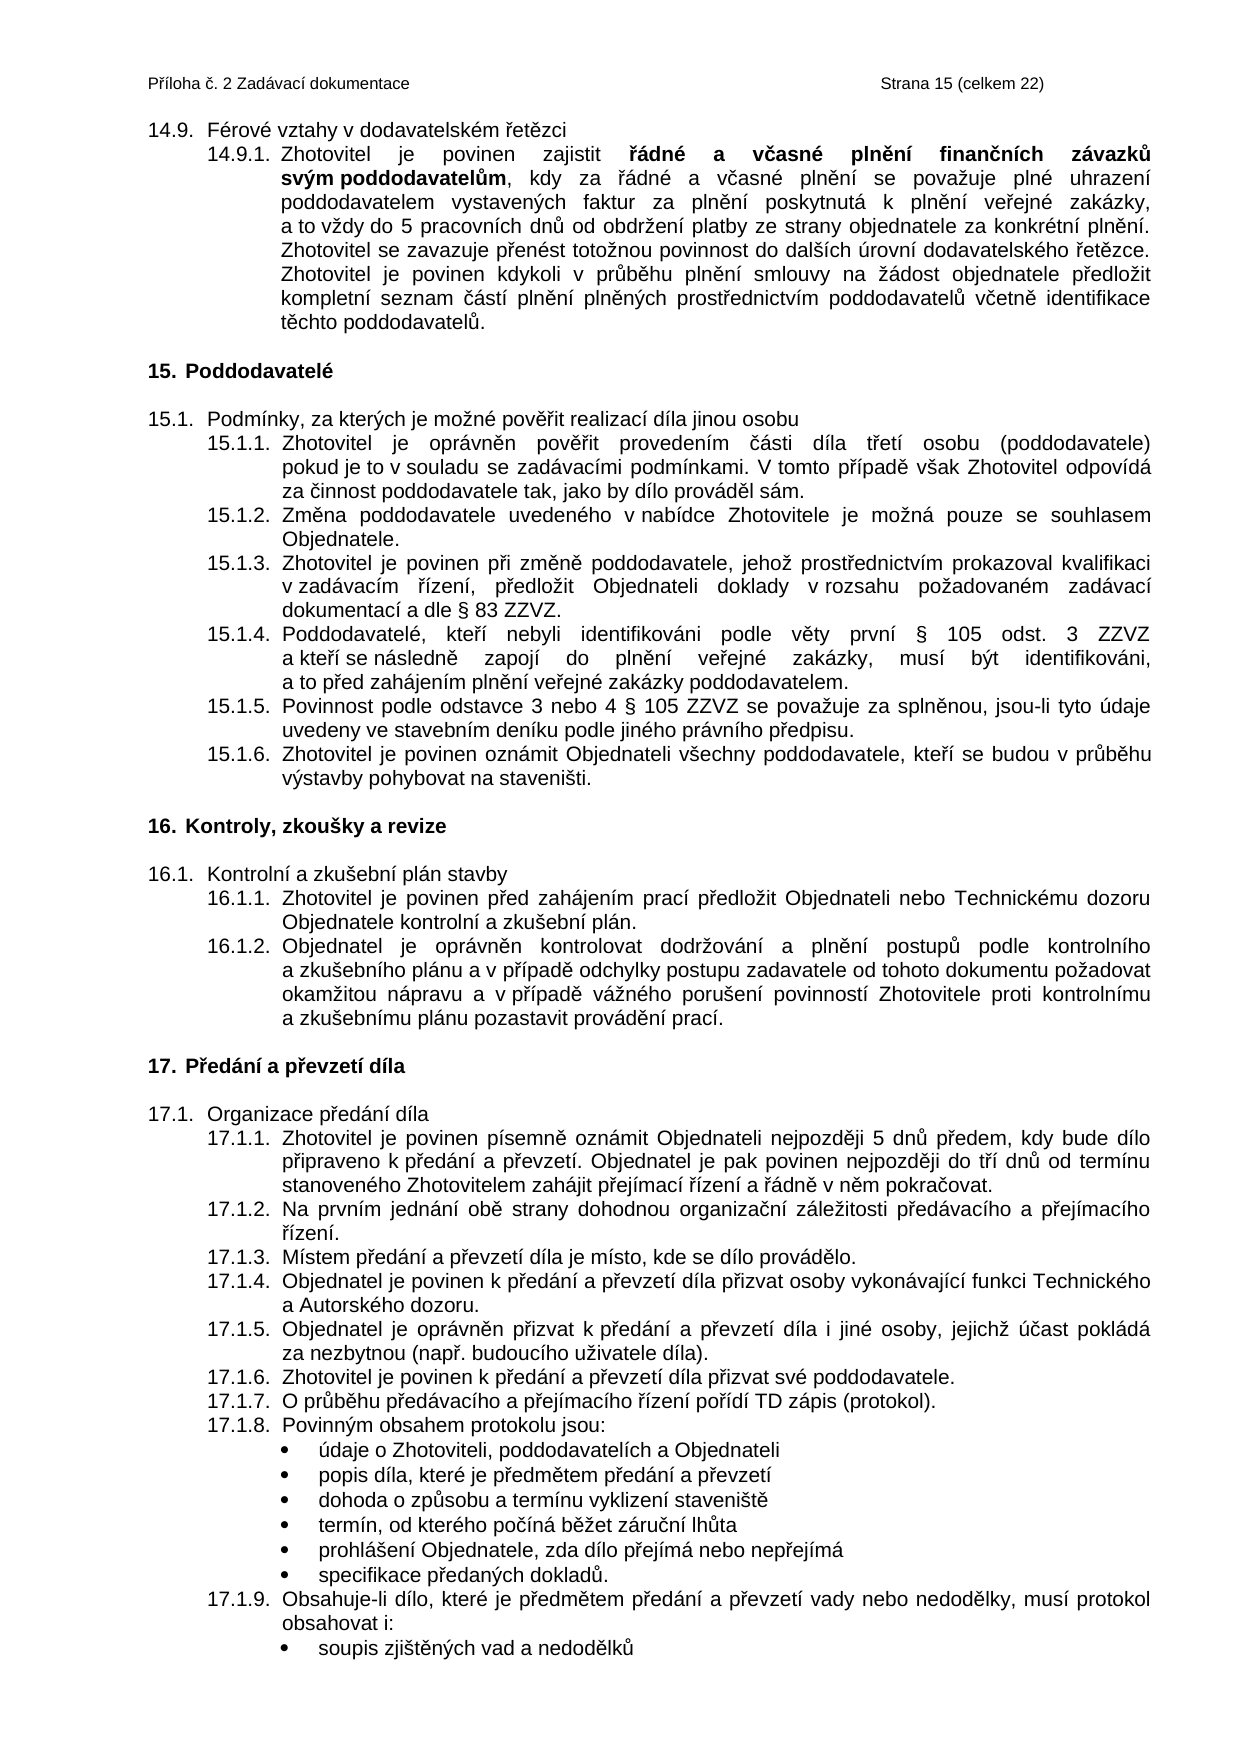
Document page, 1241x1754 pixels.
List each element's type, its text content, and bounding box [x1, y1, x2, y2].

list Kontrolní a zkušební plán stavby [148, 862, 1152, 886]
list údaje o Zhotoviteli, poddodavatelích a Objednateli [281, 1437, 1152, 1462]
list Kontroly, zkoušky a revize [148, 814, 1152, 838]
list O průběhu předávacího a přejímacího řízení pořídí TD zápis (protokol). [207, 1389, 1152, 1413]
list prohlášení Objednatele, zda dílo přejímá nebo nepřejímá [281, 1537, 1152, 1562]
list Organizace předání díla [148, 1101, 1152, 1125]
list Povinnost podle odstavce 3 nebo 4 § 105 ZZVZ se považuje za splněnou, jsou-li tyto údaje uvedeny ve stavebním deníku podle jiného právního předpisu. [207, 694, 1152, 742]
list Předání a převzetí díla [148, 1053, 1152, 1077]
list Zhotovitel je oprávněn pověřit provedením části díla třetí osobu (poddodavatele) pokud je to v souladu se zadávacími podmínkami. V tomto případě však Zhotovitel odpovídá za činnost poddodavatele tak, jako by dílo prováděl sám. [207, 431, 1152, 502]
list Objednatel je oprávněn přizvat k předání a převzetí díla i jiné osoby, jejichž účast pokládá za nezbytnou (např. budoucího uživatele díla). [207, 1317, 1152, 1365]
list Obsahuje-li dílo, které je předmětem předání a převzetí vady nebo nedodělky, musí protokol obsahovat i: [207, 1587, 1152, 1635]
list soupis zjištěných vad a nedodělků [281, 1635, 1152, 1660]
list Na prvním jednání obě strany dohodnou organizační záležitosti předávacího a přejímacího řízení. [207, 1197, 1152, 1245]
list Podmínky, za kterých je možné pověřit realizací díla jinou osobu [148, 407, 1152, 431]
list dohoda o způsobu a termínu vyklizení staveniště [281, 1487, 1152, 1512]
list popis díla, které je předmětem předání a převzetí [281, 1462, 1152, 1487]
list Poddodavatelé, kteří nebyli identifikováni podle věty první § 105 odst. 3 ZZVZ a kteří se následně zapojí do plnění veřejné zakázky, musí být identifikováni, a to před zahájením plnění veřejné zakázky poddodavatelem. [207, 622, 1152, 694]
list specifikace předaných dokladů. [281, 1562, 1152, 1587]
list Zhotovitel je povinen před zahájením prací předložit Objednateli nebo Technickému dozoru Objednatele kontrolní a zkušební plán. [207, 886, 1152, 934]
list Zhotovitel je povinen zajistit řádné a včasné plnění finančních závazků svým poddodavatelům, kdy za řádné a včasné plnění se považuje plné uhrazení poddodavatelem vystavených faktur za plnění poskytnutá k plnění veřejné zakázky, a to vždy do 5 pracovních dnů od obdržení platby ze strany objednatele za konkrétní plnění. Zhotovitel se zavazuje přenést totožnou povinnost do dalších úrovní dodavatelského řetězce. Zhotovitel je povinen kdykoli v průběhu plnění smlouvy na žádost objednatele předložit kompletní seznam částí plnění plněných prostřednictvím poddodavatelů včetně identifikace těchto poddodavatelů. [207, 142, 1152, 334]
list Zhotovitel je povinen písemně oznámit Objednateli nejpozději 5 dnů předem, kdy bude dílo připraveno k předání a převzetí. Objednatel je pak povinen nejpozději do tří dnů od termínu stanoveného Zhotovitelem zahájit přejímací řízení a řádně v něm pokračovat. [207, 1125, 1152, 1197]
list Zhotovitel je povinen k předání a převzetí díla přizvat své poddodavatele. [207, 1365, 1152, 1389]
list Férové vztahy v dodavatelském řetězci [148, 118, 1152, 142]
list Objednatel je povinen k předání a převzetí díla přizvat osoby vykonávající funkci Technického a Autorského dozoru. [207, 1269, 1152, 1317]
list Změna poddodavatele uvedeného v nabídce Zhotovitele je možná pouze se souhlasem Objednatele. [207, 502, 1152, 550]
list termín, od kterého počíná běžet záruční lhůta [281, 1512, 1152, 1537]
list Poddodavatelé [148, 359, 1152, 383]
list Zhotovitel je povinen při změně poddodavatele, jehož prostřednictvím prokazoval kvalifikaci v zadávacím řízení, předložit Objednateli doklady v rozsahu požadovaném zadávací dokumentací a dle § 83 ZZVZ. [207, 550, 1152, 622]
list Povinným obsahem protokolu jsou: [207, 1413, 1152, 1437]
list Místem předání a převzetí díla je místo, kde se dílo provádělo. [207, 1245, 1152, 1269]
list Zhotovitel je povinen oznámit Objednateli všechny poddodavatele, kteří se budou v průběhu výstavby pohybovat na staveništi. [207, 742, 1152, 790]
list Objednatel je oprávněn kontrolovat dodržování a plnění postupů podle kontrolního a zkušebního plánu a v případě odchylky postupu zadavatele od tohoto dokumentu požadovat okamžitou nápravu a v případě vážného porušení povinností Zhotovitele proti kontrolnímu a zkušebnímu plánu pozastavit provádění prací. [207, 934, 1152, 1029]
